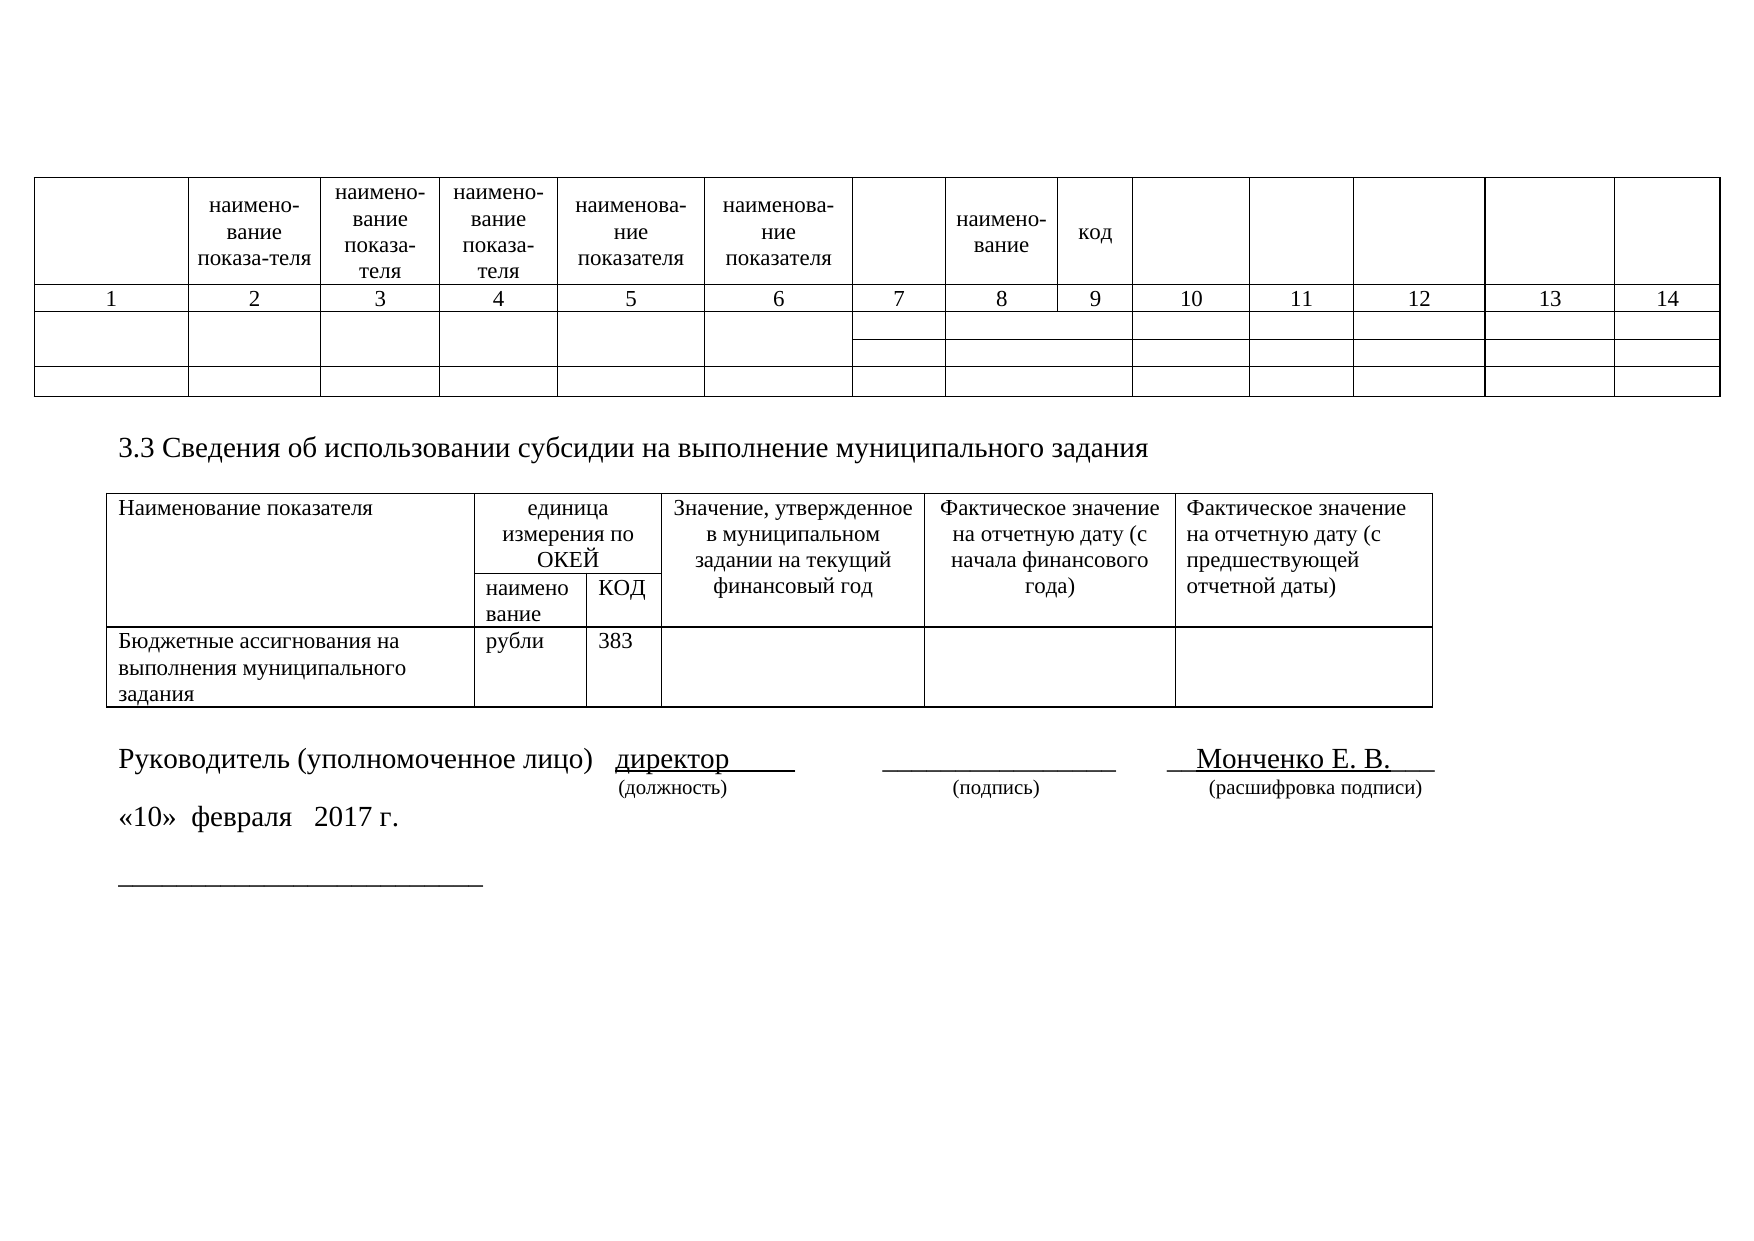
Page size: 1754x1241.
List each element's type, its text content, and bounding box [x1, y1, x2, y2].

table_header Наименование показателя [107, 494, 474, 626]
table_cell наимено- вание показа-теля [189, 178, 320, 284]
table_cell [321, 367, 439, 396]
table_cell [1250, 178, 1353, 284]
table_cell 12 [1354, 285, 1484, 311]
table_cell наименование [475, 574, 586, 626]
table_header Фактическое значение на отчетную дату (с предшествующей отчетной даты) [1176, 494, 1432, 626]
table_cell [1354, 340, 1484, 366]
table_cell [853, 340, 945, 366]
table_cell наименова-ние показателя [705, 178, 852, 284]
table_cell [1250, 340, 1353, 366]
table_cell [189, 367, 320, 396]
table_cell [1615, 340, 1719, 366]
table_header единица измерения по ОКЕЙ [475, 494, 661, 573]
table_cell [1250, 367, 1353, 396]
table_cell Бюджетные ассигнования на выполнения муниципального задания [107, 628, 474, 706]
table_cell [1176, 628, 1432, 706]
table_cell 13 [1486, 285, 1614, 311]
table_cell [1486, 367, 1614, 396]
table_cell [1133, 367, 1249, 396]
text Руководитель (уполномоченное лицо) директор ____ ________________ __Монченко Е. В.___ [118, 741, 1636, 774]
table_cell 9 [1058, 285, 1132, 311]
table_cell 10 [1133, 285, 1249, 311]
table_cell [1615, 178, 1719, 284]
table_cell [662, 628, 924, 706]
table_cell наимено- вание показа-теля [321, 178, 439, 284]
table_cell [1354, 312, 1484, 338]
table_cell КОД [587, 574, 661, 626]
table_cell [440, 367, 557, 396]
text 3.3 Сведения об использовании субсидии на выполнение муниципального задания [118, 430, 1636, 464]
table_cell [440, 312, 557, 366]
table_cell [946, 367, 1132, 396]
table_cell [1250, 312, 1353, 338]
table_cell рубли [475, 628, 586, 706]
table_cell [1354, 178, 1484, 284]
table_cell [1615, 312, 1719, 338]
text _________________________ [118, 856, 1636, 890]
table_cell [705, 367, 852, 396]
table_cell [558, 312, 704, 366]
table_cell 3 [321, 285, 439, 311]
table_cell наименова-ние показателя [558, 178, 704, 284]
table_cell 2 [189, 285, 320, 311]
text «10» февраля 2017 г. [118, 799, 1636, 832]
table_cell наимено-вание [946, 178, 1057, 284]
table_cell 4 [440, 285, 557, 311]
table_cell 14 [1615, 285, 1719, 311]
table_cell [946, 340, 1132, 366]
table_cell наимено- вание показа-теля [440, 178, 557, 284]
table_cell [925, 628, 1175, 706]
table_cell код [1058, 178, 1132, 284]
table_cell [1133, 178, 1249, 284]
text (должность) (подпись) (расшифровка подписи) [118, 774, 1636, 799]
table_cell [1133, 340, 1249, 366]
table_header Фактическое значение на отчетную дату (с начала финансового года) [925, 494, 1175, 626]
table_cell [1615, 367, 1719, 396]
table_cell [35, 312, 188, 366]
table_header Значение, утвержденное в муниципальном задании на текущий финансовый год [662, 494, 924, 626]
table_cell [1133, 312, 1249, 338]
table_cell [853, 312, 945, 338]
table_cell 6 [705, 285, 852, 311]
table_cell 8 [946, 285, 1057, 311]
table_cell 11 [1250, 285, 1353, 311]
table_cell [946, 312, 1132, 338]
table_cell [35, 367, 188, 396]
table_cell [1354, 367, 1484, 396]
table_cell [189, 312, 320, 366]
table_cell [705, 312, 852, 366]
table_cell 5 [558, 285, 704, 311]
table_cell [1486, 178, 1614, 284]
table_cell 1 [35, 285, 188, 311]
table_cell 383 [587, 628, 661, 706]
table_cell [1486, 340, 1614, 366]
table_cell [1486, 312, 1614, 338]
table_cell [853, 367, 945, 396]
table_cell 7 [853, 285, 945, 311]
table_cell [558, 367, 704, 396]
table_cell [321, 312, 439, 366]
